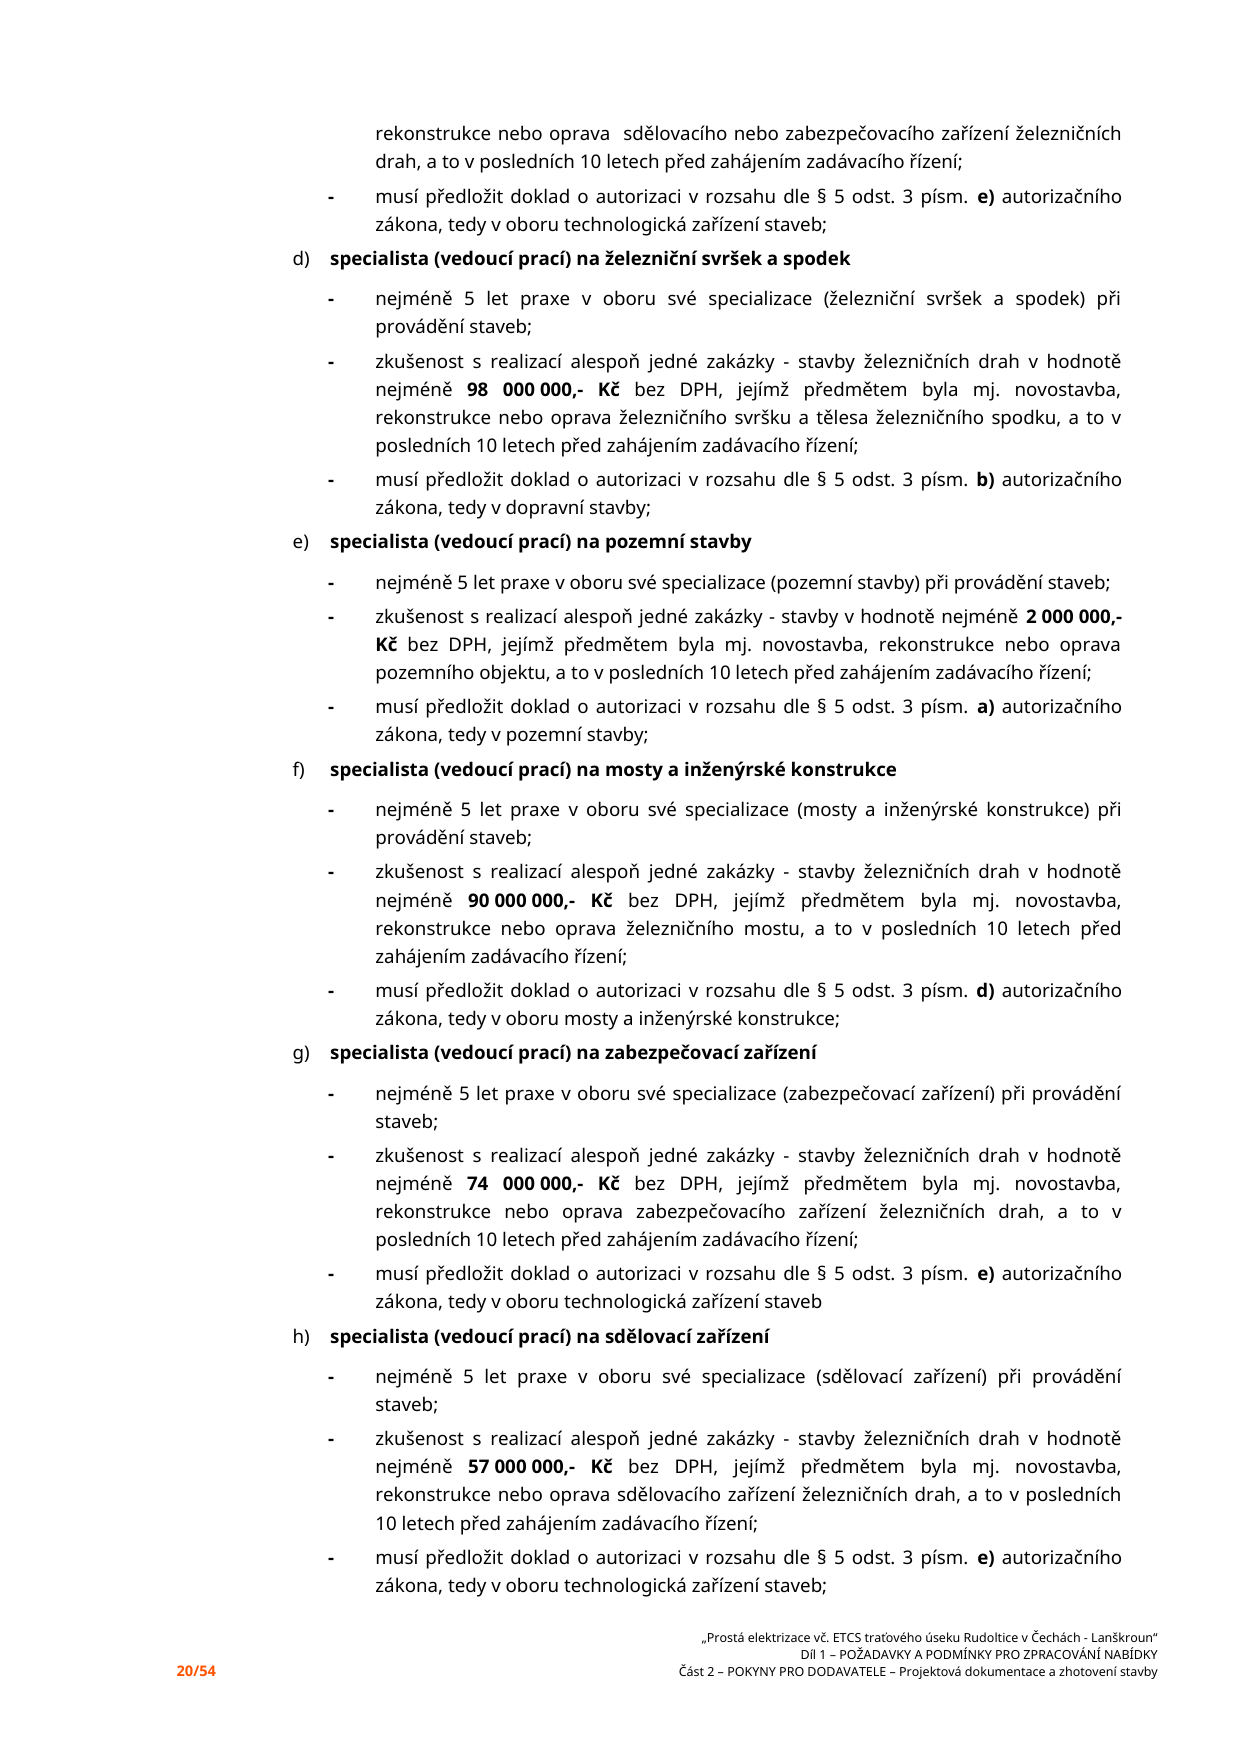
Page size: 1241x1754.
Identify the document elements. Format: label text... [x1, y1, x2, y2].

list specialista (vedoucí prací) na pozemní stavby [292, 529, 1122, 554]
list specialista (vedoucí prací) na železniční svršek a spodek [292, 245, 1122, 271]
text musí předložit doklad o autorizaci v rozsahu dle § 5 odst. 3 písm. a) autorizačního zákona, tedy v pozemní stavby; [328, 694, 1122, 747]
text zkušenost s realizací alespoň jedné zakázky - stavby železničních drah v hodnotě nejméně 98 000 000,- Kč bez DPH, jejímž předmětem byla mj. novostavba, rekonstrukce nebo oprava železničního svršku a tělesa železničního spodku, a to v posledních 10 letech před zahájením zadávacího řízení; [328, 348, 1122, 458]
text nejméně 5 let praxe v oboru své specializace (železniční svršek a spodek) při provádění staveb; [328, 286, 1122, 339]
text musí předložit doklad o autorizaci v rozsahu dle § 5 odst. 3 písm. e) autorizačního zákona, tedy v oboru technologická zařízení staveb; [328, 1544, 1122, 1598]
text nejméně 5 let praxe v oboru své specializace (pozemní stavby) při provádění staveb; [328, 569, 1122, 595]
list specialista (vedoucí prací) na sdělovací zařízení [292, 1323, 1122, 1348]
text nejméně 5 let praxe v oboru své specializace (mosty a inženýrské konstrukce) při provádění staveb; [328, 797, 1122, 850]
list specialista (vedoucí prací) na mosty a inženýrské konstrukce [292, 756, 1122, 782]
text zkušenost s realizací alespoň jedné zakázky - stavby železničních drah v hodnotě nejméně 74 000 000,- Kč bez DPH, jejímž předmětem byla mj. novostavba, rekonstrukce nebo oprava zabezpečovacího zařízení železničních drah, a to v posledních 10 letech před zahájením zadávacího řízení; [328, 1142, 1122, 1252]
text musí předložit doklad o autorizaci v rozsahu dle § 5 odst. 3 písm. e) autorizačního zákona, tedy v oboru technologická zařízení staveb; [328, 183, 1122, 236]
text nejméně 5 let praxe v oboru své specializace (sdělovací zařízení) při provádění staveb; [328, 1363, 1122, 1417]
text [328, 121, 1122, 174]
text musí předložit doklad o autorizaci v rozsahu dle § 5 odst. 3 písm. d) autorizačního zákona, tedy v oboru mosty a inženýrské konstrukce; [328, 977, 1122, 1031]
list specialista (vedoucí prací) na zabezpečovací zařízení [292, 1039, 1122, 1065]
text zkušenost s realizací alespoň jedné zakázky - stavby železničních drah v hodnotě nejméně 57 000 000,- Kč bez DPH, jejímž předmětem byla mj. novostavba, rekonstrukce nebo oprava sdělovacího zařízení železničních drah, a to v posledních 10 letech před zahájením zadávacího řízení; [328, 1426, 1122, 1535]
text zkušenost s realizací alespoň jedné zakázky - stavby v hodnotě nejméně 2 000 000,- Kč bez DPH, jejímž předmětem byla mj. novostavba, rekonstrukce nebo oprava pozemního objektu, a to v posledních 10 letech před zahájením zadávacího řízení; [328, 603, 1122, 685]
text zkušenost s realizací alespoň jedné zakázky - stavby železničních drah v hodnotě nejméně 90 000 000,- Kč bez DPH, jejímž předmětem byla mj. novostavba, rekonstrukce nebo oprava železničního mostu, a to v posledních 10 letech před zahájením zadávacího řízení; [328, 859, 1122, 968]
text nejméně 5 let praxe v oboru své specializace (zabezpečovací zařízení) při provádění staveb; [328, 1080, 1122, 1133]
text musí předložit doklad o autorizaci v rozsahu dle § 5 odst. 3 písm. e) autorizačního zákona, tedy v oboru technologická zařízení staveb [328, 1261, 1122, 1314]
text musí předložit doklad o autorizaci v rozsahu dle § 5 odst. 3 písm. b) autorizačního zákona, tedy v dopravní stavby; [328, 466, 1122, 520]
